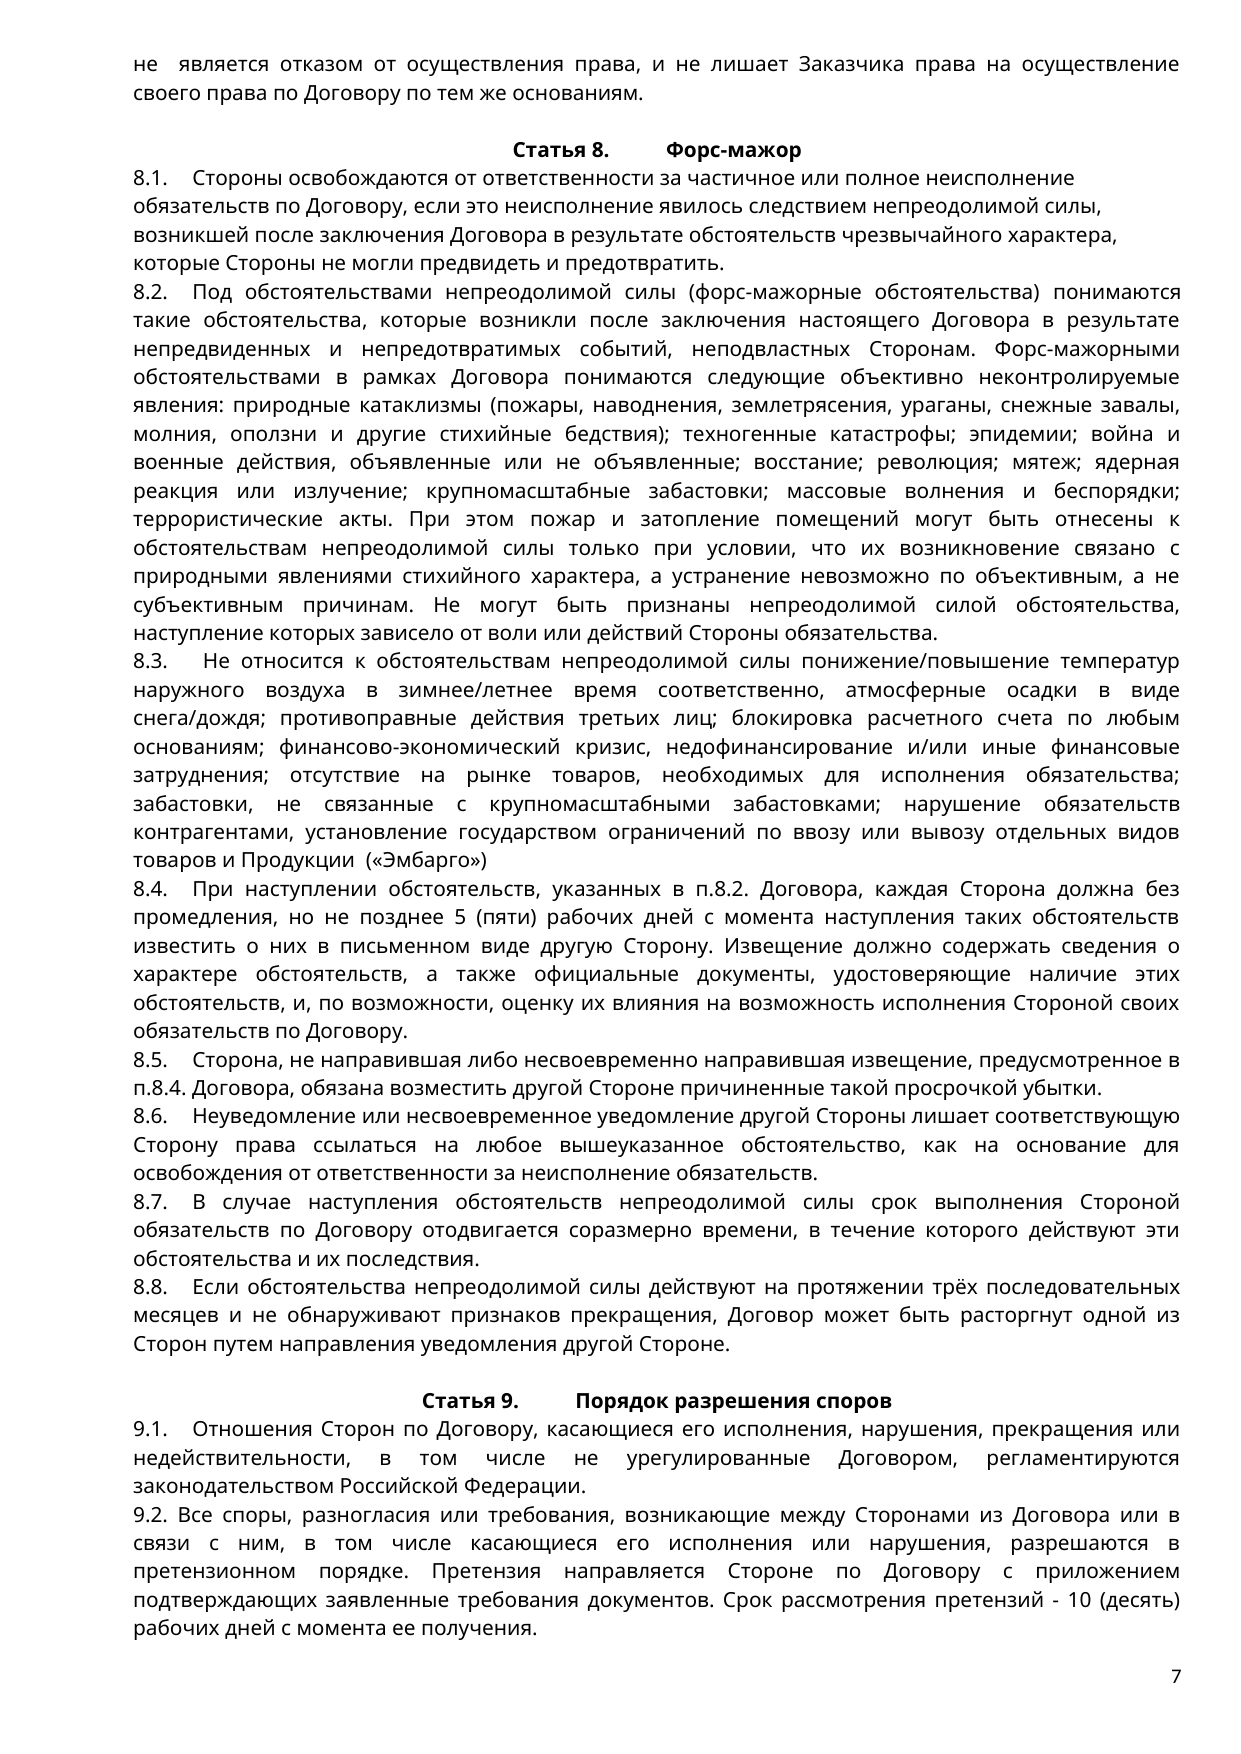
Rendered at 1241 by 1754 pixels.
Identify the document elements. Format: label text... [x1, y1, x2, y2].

list Все споры, разногласия или требования, возникающие между Сторонами из Договора или в связи с ним, в том числе касающиеся его исполнения или нарушения, разрешаются в претензионном порядке. Претензия направляется Стороне по Договору с приложением подтверждающих заявленные требования документов. Срок рассмотрения претензий - 10 (десять) рабочих дней с момента ее получения. [133, 1500, 1181, 1642]
list Под обстоятельствами непреодолимой силы (форс-мажорные обстоятельства) понимаются такие обстоятельства, которые возникли после заключения настоящего Договора в результате непредвиденных и непредотвратимых событий, неподвластных Сторонам. Форс-мажорными обстоятельствами в рамках Договора понимаются следующие объективно неконтролируемые явления: природные катаклизмы (пожары, наводнения, землетрясения, ураганы, снежные завалы, молния, оползни и другие стихийные бедствия); техногенные катастрофы; эпидемии; война и военные действия, объявленные или не объявленные; восстание; революция; мятеж; ядерная реакция или излучение; крупномасштабные забастовки; массовые волнения и беспорядки; террористические акты. При этом пожар и затопление помещений могут быть отнесены к обстоятельствам непреодолимой силы только при условии, что их возникновение связано с природными явлениями стихийного характера, а устранение невозможно по объективным, а не субъективным причинам. Не могут быть признаны непреодолимой силой обстоятельства, наступление которых зависело от воли или действий Стороны обязательства. [133, 277, 1181, 647]
subtitle Не относится к обстоятельствам непреодолимой силы понижение/повышение температур наружного воздуха в зимнее/летнее время соответственно, атмосферные осадки в виде снега/дождя; противоправные действия третьих лиц; блокировка расчетного счета по любым основаниям; финансово-экономический кризис, недофинансирование и/или иные финансовые затруднения; отсутствие на рынке товаров, необходимых для исполнения обязательства; забастовки, не связанные с крупномасштабными забастовками; нарушение обязательств контрагентами, установление государством ограничений по ввозу или вывозу отдельных видов товаров и Продукции («Эмбарго») [133, 647, 1181, 874]
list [133, 49, 1181, 106]
subtitle В случае наступления обстоятельств непреодолимой силы срок выполнения Стороной обязательств по Договору отодвигается соразмерно времени, в течение которого действуют эти обстоятельства и их последствия. [133, 1187, 1181, 1272]
list Отношения Сторон по Договору, касающиеся его исполнения, нарушения, прекращения или недействительности, в том числе не урегулированные Договором, регламентируются законодательством Российской Федерации. [133, 1414, 1181, 1500]
subtitle Неуведомление или несвоевременное уведомление другой Стороны лишает соответствующую Сторону права ссылаться на любое вышеуказанное обстоятельство, как на основание для освобождения от ответственности за неисполнение обязательств. [133, 1102, 1181, 1187]
subtitle При наступлении обстоятельств, указанных в п.8.2. Договора, каждая Сторона должна без промедления, но не позднее 5 (пяти) рабочих дней с момента наступления таких обстоятельств известить о них в письменном виде другую Сторону. Извещение должно содержать сведения о характере обстоятельств, а также официальные документы, удостоверяющие наличие этих обстоятельств, и, по возможности, оценку их влияния на возможность исполнения Стороной своих обязательств по Договору. [133, 874, 1181, 1045]
list Стороны освобождаются от ответственности за частичное или полное неисполнение обязательств по Договору, если это неисполнение явилось следствием непреодолимой силы, возникшей после заключения Договора в результате обстоятельств чрезвычайного характера, которые Стороны не могли предвидеть и предотвратить. [133, 163, 1181, 277]
subtitle Форс-мажор [133, 135, 1181, 163]
subtitle Если обстоятельства непреодолимой силы действуют на протяжении трёх последовательных месяцев и не обнаруживают признаков прекращения, Договор может быть расторгнут одной из Сторон путем направления уведомления другой Стороне. [133, 1272, 1181, 1357]
subtitle Сторона, не направившая либо несвоевременно направившая извещение, предусмотренное в п.8.4. Договора, обязана возместить другой Стороне причиненные такой просрочкой убытки. [133, 1045, 1181, 1102]
subtitle Порядок разрешения споров [133, 1386, 1181, 1414]
